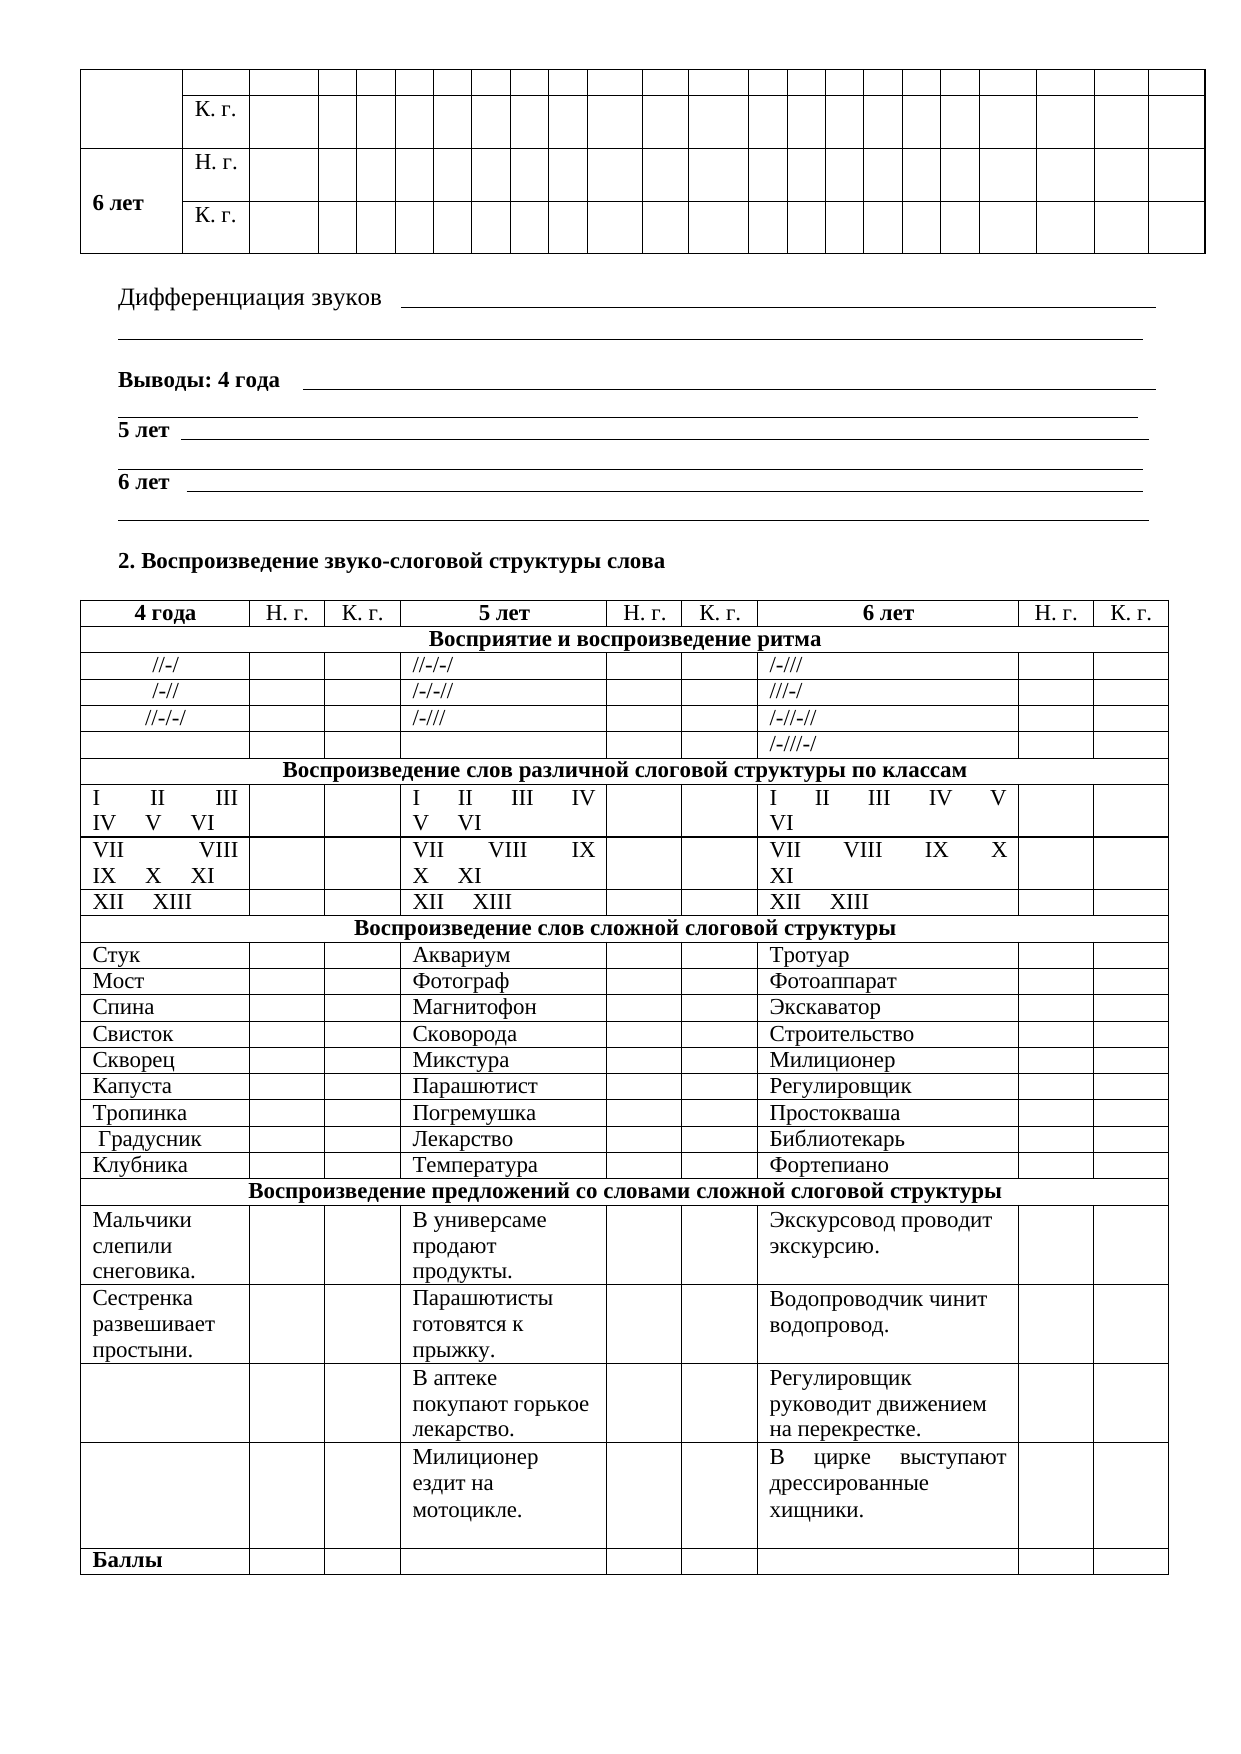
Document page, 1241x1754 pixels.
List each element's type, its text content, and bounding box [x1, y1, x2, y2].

table_cell [1094, 1127, 1168, 1152]
table_cell [1019, 1100, 1093, 1126]
list лет [118, 413, 1217, 442]
table_cell XII XIII [401, 890, 606, 915]
table_cell [549, 149, 587, 201]
table_cell [250, 785, 324, 836]
table_cell [682, 890, 757, 915]
table_cell [250, 969, 324, 994]
table_cell [1019, 1549, 1093, 1574]
table_cell Мальчики слепили снеговика. [81, 1206, 249, 1284]
table_cell [643, 96, 688, 148]
table_cell [325, 838, 400, 889]
table_cell [682, 1074, 757, 1099]
table_cell [682, 1048, 757, 1073]
table_cell [1019, 1022, 1093, 1047]
table_cell [607, 680, 681, 705]
table_cell Лекарство [401, 1127, 606, 1152]
table_cell [1037, 149, 1094, 201]
table_cell [325, 943, 400, 968]
table_cell [607, 1048, 681, 1073]
table_cell [758, 1549, 1018, 1574]
table_header [643, 70, 688, 95]
table_cell [250, 680, 324, 705]
table_cell [1037, 96, 1094, 148]
table_cell [607, 838, 681, 889]
table_cell [689, 149, 748, 201]
table_cell [1095, 149, 1148, 201]
table_cell [1037, 202, 1094, 253]
table_cell [1019, 706, 1093, 731]
table_cell [941, 96, 979, 148]
table_cell В аптеке покупают горькое лекарство. [401, 1364, 606, 1442]
table_cell [682, 1153, 757, 1178]
table_cell [980, 96, 1036, 148]
table_cell В универсаме продают продукты. [401, 1206, 606, 1284]
table_cell [434, 96, 471, 148]
table_cell [1149, 96, 1204, 148]
table_cell [325, 1153, 400, 1178]
table_header 5 лет [401, 601, 606, 626]
table_header [788, 70, 825, 95]
table_cell [864, 149, 902, 201]
table_header [588, 70, 642, 95]
table_cell [396, 96, 433, 148]
table_cell Температура [401, 1153, 606, 1178]
table_cell I II III IV V VI [401, 785, 606, 836]
table_header 6 лет [758, 601, 1018, 626]
table_cell [250, 890, 324, 915]
table_cell [643, 202, 688, 253]
table_cell [357, 202, 395, 253]
table_cell [319, 202, 356, 253]
table_cell I II III IV V VI [81, 785, 249, 836]
table_header [357, 70, 395, 95]
table_cell [250, 1549, 324, 1574]
table_cell [250, 1127, 324, 1152]
table_cell /-/-// [401, 680, 606, 705]
table_cell XII XIII [758, 890, 1018, 915]
table_header [980, 70, 1036, 95]
table_cell [81, 1364, 249, 1442]
table_cell [588, 149, 642, 201]
table_cell [607, 1074, 681, 1099]
table_cell Свисток [81, 1022, 249, 1047]
table_cell [607, 1443, 681, 1547]
table_cell [1095, 96, 1148, 148]
table_cell [826, 96, 863, 148]
table_cell Стук [81, 943, 249, 968]
table_cell Мост [81, 969, 249, 994]
table_cell I II III IV V VI [758, 785, 1018, 836]
table_header [1149, 70, 1204, 95]
table_cell [1094, 1100, 1168, 1126]
table_cell [325, 995, 400, 1021]
table_cell [1094, 1048, 1168, 1073]
table_cell [401, 1549, 606, 1574]
text Выводы: 4 года [118, 366, 1217, 392]
table_cell [1094, 1285, 1168, 1363]
table_cell [1019, 653, 1093, 679]
table_cell Простокваша [758, 1100, 1018, 1126]
table_cell К. г. [183, 202, 249, 253]
table_cell [1094, 969, 1168, 994]
table_header [1095, 70, 1148, 95]
table_cell [1094, 1022, 1168, 1047]
table_cell [81, 1443, 249, 1547]
table_cell [682, 1022, 757, 1047]
table_cell Восприятие и воспроизведение ритма [81, 627, 1168, 652]
table_cell [607, 943, 681, 968]
table_cell [1094, 732, 1168, 757]
table_cell [325, 1443, 400, 1547]
table_cell Аквариум [401, 943, 606, 968]
table_cell [250, 1285, 324, 1363]
table_cell /-// [81, 680, 249, 705]
table_cell [250, 1048, 324, 1073]
table_cell [357, 96, 395, 148]
table_cell [325, 1074, 400, 1099]
table_cell [250, 96, 318, 148]
table_header Н. г. [1019, 601, 1093, 626]
table_header Н. г. [607, 601, 681, 626]
table_cell [689, 202, 748, 253]
table_cell [325, 969, 400, 994]
table_cell [325, 1048, 400, 1073]
table_cell [549, 202, 587, 253]
table_cell [472, 96, 510, 148]
table_cell [607, 1364, 681, 1442]
table_cell [434, 149, 471, 201]
table_cell [319, 149, 356, 201]
table_cell [1149, 202, 1204, 253]
table_cell [1019, 890, 1093, 915]
table_cell [250, 1443, 324, 1547]
table_cell [250, 838, 324, 889]
table_cell [325, 785, 400, 836]
table_cell [607, 1127, 681, 1152]
table_cell Баллы [81, 1549, 249, 1574]
table_cell [607, 1206, 681, 1284]
table_cell /-//-// [758, 706, 1018, 731]
table_header К. г. [1094, 601, 1168, 626]
table_cell Н. г. [183, 149, 249, 201]
table_cell [607, 890, 681, 915]
list Воспроизведение звуко-слоговой структуры слова [118, 547, 1217, 573]
table_cell [1019, 1048, 1093, 1073]
table_cell [325, 653, 400, 679]
table_cell [549, 96, 587, 148]
table_cell [250, 1153, 324, 1178]
table_cell [682, 1549, 757, 1574]
table_header [549, 70, 587, 95]
table_header Н. г. [250, 601, 324, 626]
table_cell [250, 149, 318, 201]
table_cell [682, 785, 757, 836]
table_cell //-/-/ [81, 706, 249, 731]
table_cell Водопроводчик чинит водопровод. [758, 1285, 1018, 1363]
table_cell [689, 96, 748, 148]
text Дифференциация звуков [118, 282, 1217, 311]
table_cell [1019, 1074, 1093, 1099]
table_cell [250, 1364, 324, 1442]
table_cell [325, 1364, 400, 1442]
table_header [864, 70, 902, 95]
table_cell [1094, 890, 1168, 915]
table_cell [325, 1100, 400, 1126]
table_cell [788, 202, 825, 253]
table_cell [434, 202, 471, 253]
table_cell Парашютисты готовятся к прыжку. [401, 1285, 606, 1363]
list лет [118, 465, 1217, 494]
table_cell [1019, 1443, 1093, 1547]
table_cell [1094, 785, 1168, 836]
table_cell Клубника [81, 1153, 249, 1178]
table_cell Градусник [81, 1127, 249, 1152]
table_cell Фотограф [401, 969, 606, 994]
table_cell [682, 1127, 757, 1152]
table_cell [1019, 995, 1093, 1021]
table_cell [864, 202, 902, 253]
table_cell Сковорода [401, 1022, 606, 1047]
table_cell [682, 1285, 757, 1363]
table_cell Воспроизведение предложений со словами сложной слоговой структуры [81, 1179, 1168, 1205]
table_header [1037, 70, 1094, 95]
table_cell Скворец [81, 1048, 249, 1073]
table_cell [250, 732, 324, 757]
table_cell [1019, 680, 1093, 705]
table_cell Фортепиано [758, 1153, 1018, 1178]
table_cell [903, 202, 940, 253]
table_header [81, 70, 182, 148]
table_cell [1019, 1285, 1093, 1363]
table_cell 6 лет [81, 149, 182, 253]
table_cell Строительство [758, 1022, 1018, 1047]
table_cell Экскурсовод проводит экскурсию. [758, 1206, 1018, 1284]
table_cell [682, 1206, 757, 1284]
table_header [689, 70, 748, 95]
table_cell [788, 149, 825, 201]
table_cell [1094, 1364, 1168, 1442]
table_cell [1019, 838, 1093, 889]
table_cell [325, 1127, 400, 1152]
table_cell [325, 1206, 400, 1284]
table_cell [607, 732, 681, 757]
table_cell Милиционер [758, 1048, 1018, 1073]
table_cell [1019, 969, 1093, 994]
table_cell Воспроизведение слов сложной слоговой структуры [81, 916, 1168, 942]
table_cell XII XIII [81, 890, 249, 915]
table_cell [682, 969, 757, 994]
table_cell Сестренка развешивает простыни. [81, 1285, 249, 1363]
table_cell [682, 1100, 757, 1126]
table_cell [1094, 838, 1168, 889]
table_cell [1094, 653, 1168, 679]
table_cell Тротуар [758, 943, 1018, 968]
table_cell [250, 995, 324, 1021]
table_cell [472, 202, 510, 253]
table_header [903, 70, 940, 95]
table_cell [250, 1206, 324, 1284]
table_cell [319, 96, 356, 148]
table_header [941, 70, 979, 95]
table_cell [682, 995, 757, 1021]
table_cell [325, 1549, 400, 1574]
table_cell [1094, 680, 1168, 705]
table_cell /-/// [758, 653, 1018, 679]
table_cell Микстура [401, 1048, 606, 1073]
table_cell VII VIII IX X XI [81, 838, 249, 889]
table_cell [980, 202, 1036, 253]
table_header [511, 70, 548, 95]
table_cell [682, 1364, 757, 1442]
table_cell [325, 1022, 400, 1047]
table_cell Милиционер ездит на мотоцикле. [401, 1443, 606, 1547]
table_header [434, 70, 471, 95]
table_cell [682, 943, 757, 968]
table_header [183, 70, 249, 95]
table_cell [1094, 1443, 1168, 1547]
table_cell [250, 202, 318, 253]
table_cell [1094, 943, 1168, 968]
table_cell /-/// [401, 706, 606, 731]
table_cell [250, 653, 324, 679]
table_cell [357, 149, 395, 201]
table_cell [1149, 149, 1204, 201]
table_cell [1094, 1074, 1168, 1099]
table_cell [401, 732, 606, 757]
table_cell [682, 838, 757, 889]
table_cell [588, 96, 642, 148]
table_cell [682, 732, 757, 757]
table_cell [396, 149, 433, 201]
table_cell [250, 1074, 324, 1099]
table_cell К. г. [183, 96, 249, 148]
table_cell Регулировщик [758, 1074, 1018, 1099]
table_cell [511, 202, 548, 253]
table_cell [980, 149, 1036, 201]
table_cell Парашютист [401, 1074, 606, 1099]
table_cell [1094, 1153, 1168, 1178]
table_cell [607, 969, 681, 994]
table_cell [81, 732, 249, 757]
table_cell VII VIII IX X XI [758, 838, 1018, 889]
table_cell [749, 149, 787, 201]
table_cell [250, 943, 324, 968]
table_cell [941, 149, 979, 201]
table_cell [250, 1100, 324, 1126]
table_cell //-/ [81, 653, 249, 679]
table_cell [1094, 1206, 1168, 1284]
table_cell [643, 149, 688, 201]
table_header [472, 70, 510, 95]
table_header [250, 70, 318, 95]
table_cell Капуста [81, 1074, 249, 1099]
table_cell Магнитофон [401, 995, 606, 1021]
table_cell [607, 1022, 681, 1047]
table_cell [1019, 1127, 1093, 1152]
table_cell [250, 1022, 324, 1047]
table_cell //-/-/ [401, 653, 606, 679]
table_cell [607, 1285, 681, 1363]
table_cell [864, 96, 902, 148]
table_cell Воспроизведение слов различной слоговой структуры по классам [81, 759, 1168, 784]
table_cell Тропинка [81, 1100, 249, 1126]
table_cell [941, 202, 979, 253]
table_cell Спина [81, 995, 249, 1021]
table_cell Библиотекарь [758, 1127, 1018, 1152]
table_cell Регулировщик руководит движением на перекрестке. [758, 1364, 1018, 1442]
table_cell [472, 149, 510, 201]
table_cell [325, 890, 400, 915]
table_cell [682, 1443, 757, 1547]
table_cell [325, 706, 400, 731]
table_cell [1019, 732, 1093, 757]
table_cell [1094, 1549, 1168, 1574]
table_cell [607, 995, 681, 1021]
table_cell [682, 680, 757, 705]
table_cell [607, 1549, 681, 1574]
table_cell [1019, 1364, 1093, 1442]
table_cell ///-/ [758, 680, 1018, 705]
table_cell [511, 149, 548, 201]
table_cell [1094, 995, 1168, 1021]
table_cell [749, 96, 787, 148]
table_cell В цирке выступают дрессированные хищники. [758, 1443, 1018, 1547]
table_header [826, 70, 863, 95]
table_cell [682, 653, 757, 679]
table_cell [749, 202, 787, 253]
table_cell [250, 706, 324, 731]
table_header [749, 70, 787, 95]
table_cell [396, 202, 433, 253]
table_header К. г. [682, 601, 757, 626]
table_cell [682, 706, 757, 731]
table_cell [607, 785, 681, 836]
table_cell [588, 202, 642, 253]
table_cell [1095, 202, 1148, 253]
table_cell Фотоаппарат [758, 969, 1018, 994]
table_cell Экскаватор [758, 995, 1018, 1021]
table_header К. г. [325, 601, 400, 626]
table_cell /-///-/ [758, 732, 1018, 757]
table_cell [1019, 785, 1093, 836]
table_cell [607, 1100, 681, 1126]
table_header 4 года [81, 601, 249, 626]
table_cell [325, 680, 400, 705]
table_header [319, 70, 356, 95]
table_cell [511, 96, 548, 148]
table_cell [903, 149, 940, 201]
table_cell VII VIII IX X XI [401, 838, 606, 889]
table_cell [607, 1153, 681, 1178]
table_cell [826, 149, 863, 201]
table_header [396, 70, 433, 95]
table_cell [325, 1285, 400, 1363]
table_cell [607, 706, 681, 731]
table_cell [826, 202, 863, 253]
table_cell [1019, 1206, 1093, 1284]
table_cell [607, 653, 681, 679]
table_cell [1019, 1153, 1093, 1178]
table_cell [325, 732, 400, 757]
table_cell [1019, 943, 1093, 968]
table_cell Погремушка [401, 1100, 606, 1126]
table_cell [1094, 706, 1168, 731]
table_cell [903, 96, 940, 148]
table_cell [788, 96, 825, 148]
